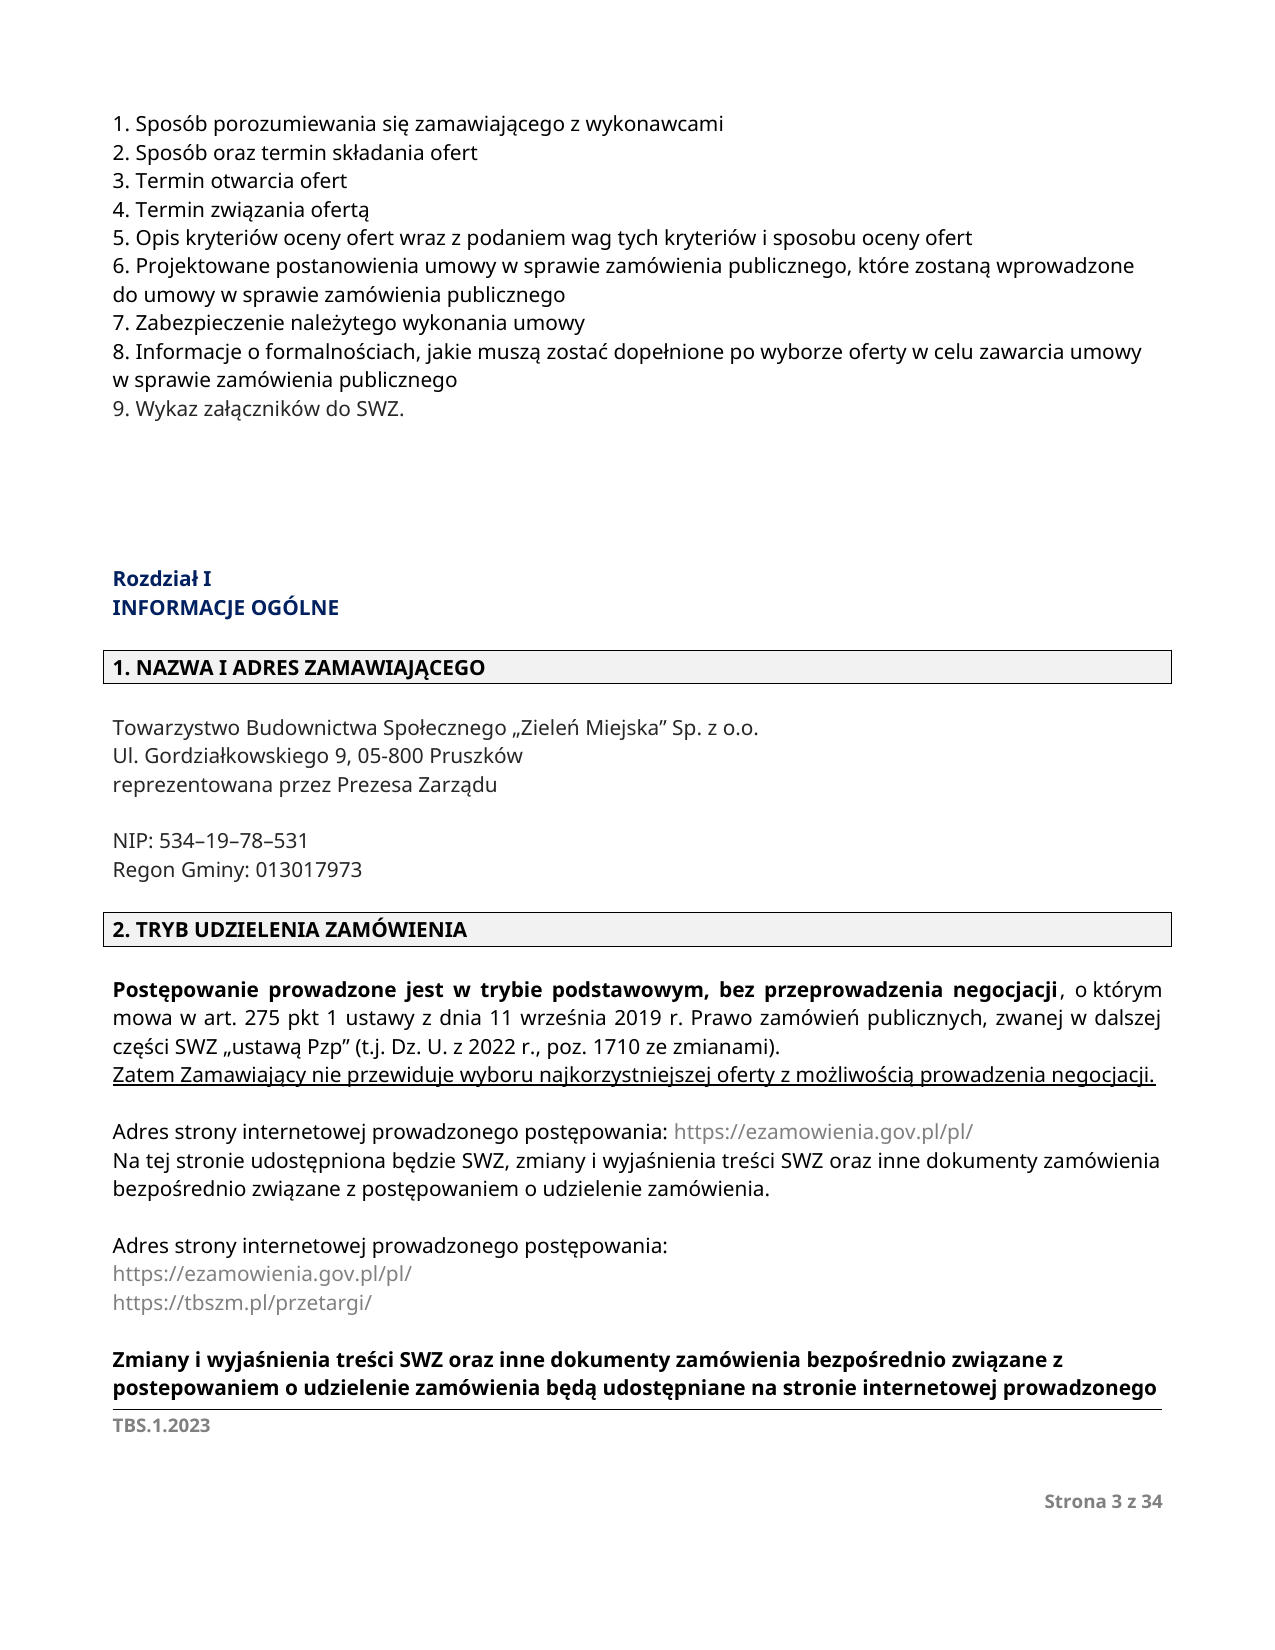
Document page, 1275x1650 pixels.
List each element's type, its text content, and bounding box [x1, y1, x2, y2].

text 1. Sposób porozumiewania się zamawiającego z wykonawcami [112, 109, 1162, 138]
text 6. Projektowane postanowienia umowy w sprawie zamówienia publicznego, które zostaną wprowadzone do umowy w sprawie zamówienia publicznego [112, 252, 1162, 308]
text 4. Termin związania ofertą [112, 195, 1162, 223]
text NIP: 534–19–78–531 [112, 827, 1162, 855]
text https://ezamowienia.gov.pl/pl/ [112, 1259, 1162, 1288]
text 1. NAZWA I ADRES ZAMAWIAJĄCEGO [104, 651, 1171, 683]
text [112, 1345, 1162, 1402]
text Postępowanie prowadzone jest w trybie podstawowym, bez przeprowadzenia negocjacji, o którym mowa w art. 275 pkt 1 ustawy z dnia 11 września 2019 r. Prawo zamówień publicznych, zwanej w dalszej części SWZ „ustawą Pzp” (t.j. Dz. U. z 2022 r., poz. 1710 ze zmianami). [112, 975, 1162, 1060]
text Rozdział I [112, 564, 1162, 593]
text 2. Sposób oraz termin składania ofert [112, 138, 1162, 166]
text 8. Informacje o formalnościach, jakie muszą zostać dopełnione po wyborze oferty w celu zawarcia umowy w sprawie zamówienia publicznego [112, 337, 1162, 394]
text INFORMACJE OGÓLNE [112, 593, 1162, 621]
text reprezentowana przez Prezesa Zarządu [112, 770, 1162, 798]
text 9. Wykaz załączników do SWZ. [112, 394, 1162, 422]
text Zatem Zamawiający nie przewiduje wyboru najkorzystniejszej oferty z możliwością prowadzenia negocjacji. [112, 1060, 1162, 1089]
text Regon Gminy: 013017973 [112, 855, 1162, 883]
text Na tej stronie udostępniona będzie SWZ, zmiany i wyjaśnienia treści SWZ oraz inne dokumenty zamówienia bezpośrednio związane z postępowaniem o udzielenie zamówienia. [112, 1146, 1162, 1203]
text 3. Termin otwarcia ofert [112, 166, 1162, 195]
text Towarzystwo Budownictwa Społecznego „Zieleń Miejska” Sp. z o.o. [112, 713, 1162, 741]
text 5. Opis kryteriów oceny ofert wraz z podaniem wag tych kryteriów i sposobu oceny ofert [112, 223, 1162, 252]
text 7. Zabezpieczenie należytego wykonania umowy [112, 308, 1162, 337]
text 2. TRYB UDZIELENIA ZAMÓWIENIA [104, 913, 1171, 946]
text Adres strony internetowej prowadzonego postępowania: [112, 1231, 1162, 1259]
text Ul. Gordziałkowskiego 9, 05-800 Pruszków [112, 741, 1162, 770]
text Adres strony internetowej prowadzonego postępowania: https://ezamowienia.gov.pl/pl/ [112, 1117, 1162, 1146]
text https://tbszm.pl/przetargi/ [112, 1288, 1162, 1316]
